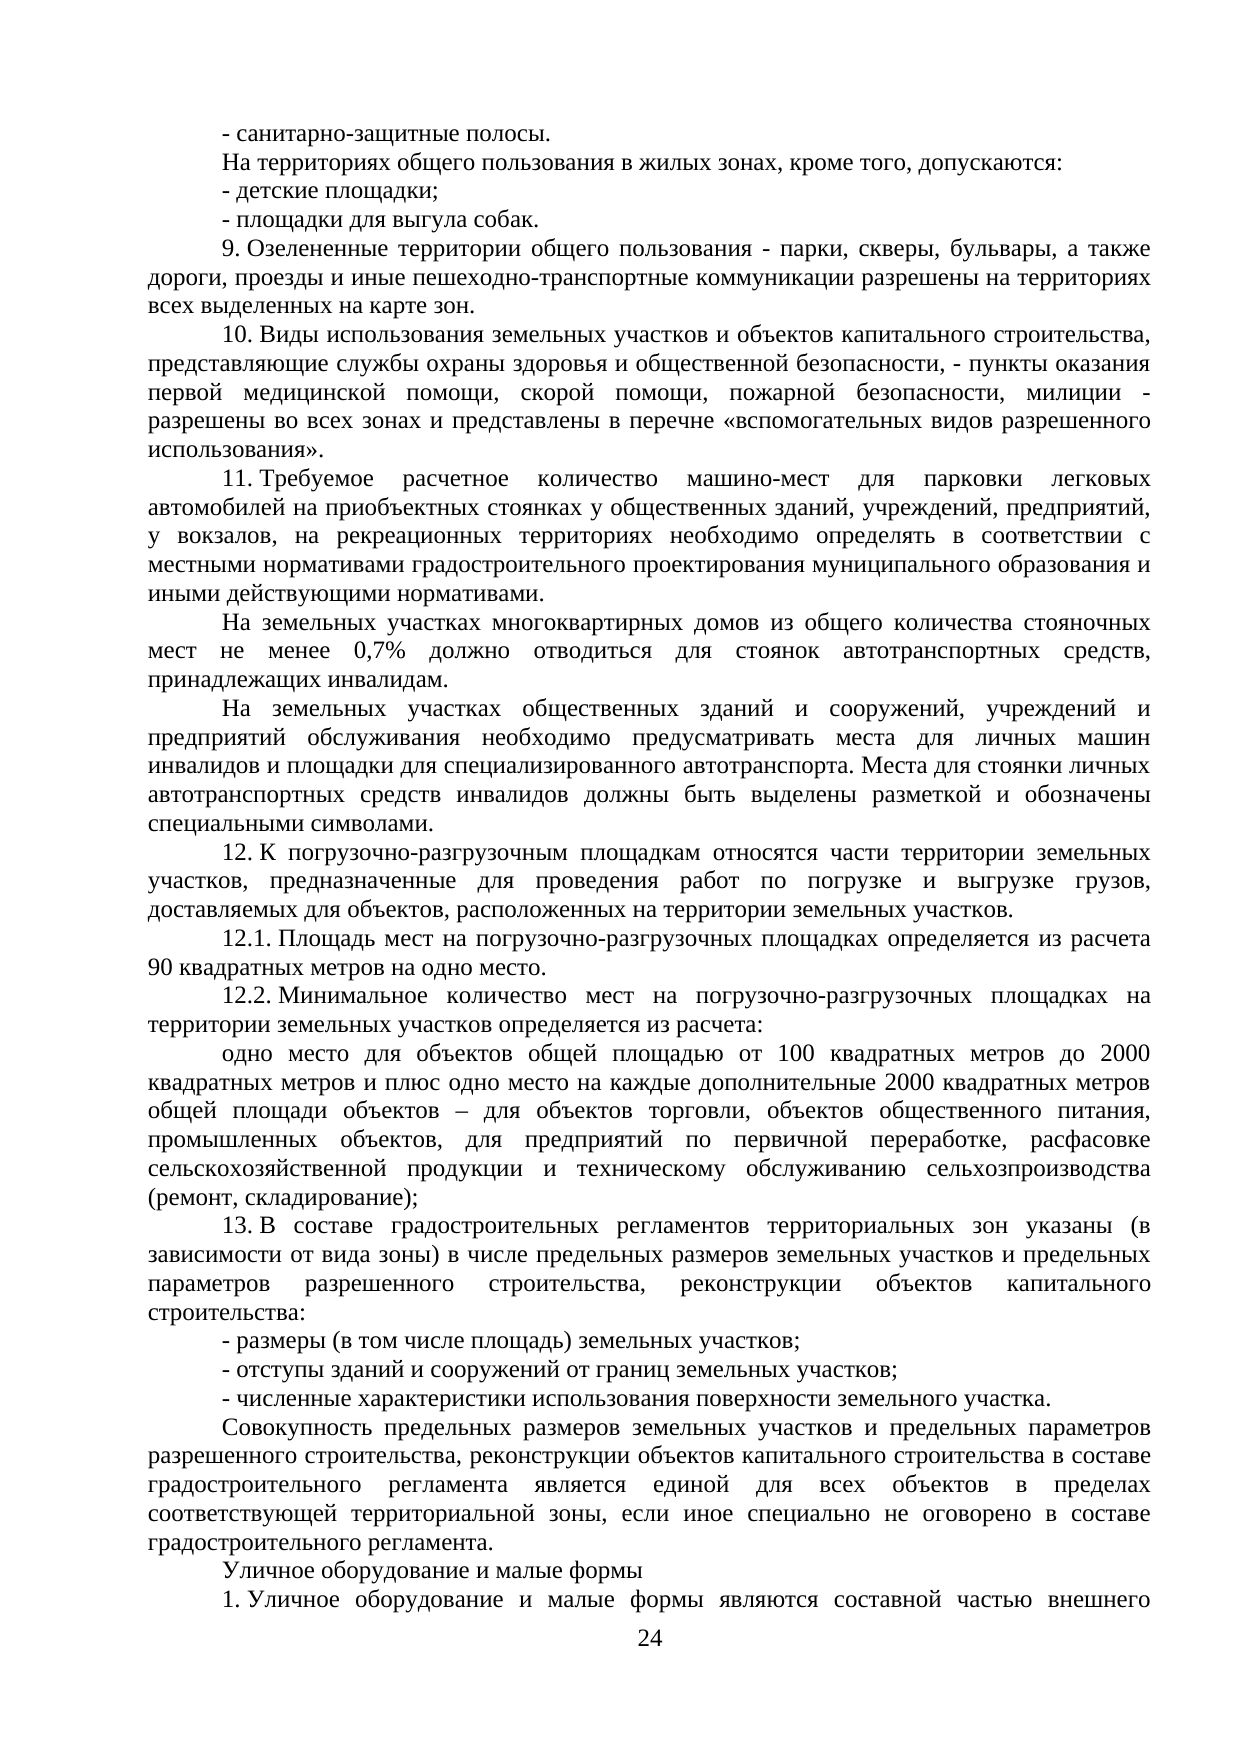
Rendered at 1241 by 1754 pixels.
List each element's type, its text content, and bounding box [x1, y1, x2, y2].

text 12.2. Минимальное количество мест на погрузочно-разгрузочных площадках на территории земельных участков определяется из расчета: [148, 981, 1152, 1038]
text - отступы зданий и сооружений от границ земельных участков; [148, 1354, 1152, 1383]
text - размеры (в том числе площадь) земельных участков; [148, 1326, 1152, 1354]
text 9. Озелененные территории общего пользования - парки, скверы, бульвары, а также дороги, проезды и иные пешеходно-транспортные коммуникации разрешены на территориях всех выделенных на карте зон. [148, 233, 1152, 319]
text 13. В составе градостроительных регламентов территориальных зон указаны (в зависимости от вида зоны) в числе предельных размеров земельных участков и предельных параметров разрешенного строительства, реконструкции объектов капитального строительства: [148, 1211, 1152, 1326]
text На территориях общего пользования в жилых зонах, кроме того, допускаются: [148, 147, 1152, 176]
text - площадки для выгула собак. [148, 204, 1152, 233]
text 11. Требуемое расчетное количество машино-мест для парковки легковых автомобилей на приобъектных стоянках у общественных зданий, учреждений, предприятий, у вокзалов, на рекреационных территориях необходимо определять в соответствии с местными нормативами градостроительного проектирования муниципального образования и иными действующими нормативами. [148, 463, 1152, 607]
text 12. К погрузочно-разгрузочным площадкам относятся части территории земельных участков, предназначенные для проведения работ по погрузке и выгрузке грузов, доставляемых для объектов, расположенных на территории земельных участков. [148, 837, 1152, 923]
text - численные характеристики использования поверхности земельного участка. [148, 1383, 1152, 1412]
text На земельных участках многоквартирных домов из общего количества стояночных мест не менее 0,7% должно отводиться для стоянок автотранспортных средств, принадлежащих инвалидам. [148, 607, 1152, 693]
text На земельных участках общественных зданий и сооружений, учреждений и предприятий обслуживания необходимо предусматривать места для личных машин инвалидов и площадки для специализированного автотранспорта. Места для стоянки личных автотранспортных средств инвалидов должны быть выделены разметкой и обозначены специальными символами. [148, 693, 1152, 837]
text Уличное оборудование и малые формы [148, 1556, 1152, 1584]
text - детские площадки; [148, 176, 1152, 204]
text - санитарно-защитные полосы. [148, 118, 1152, 147]
text 10. Виды использования земельных участков и объектов капитального строительства, представляющие службы охраны здоровья и общественной безопасности, - пункты оказания первой медицинской помощи, скорой помощи, пожарной безопасности, милиции - разрешены во всех зонах и представлены в перечне «вспомогательных видов разрешенного использования». [148, 319, 1152, 463]
text Совокупность предельных размеров земельных участков и предельных параметров разрешенного строительства, реконструкции объектов капитального строительства в составе градостроительного регламента является единой для всех объектов в пределах соответствующей территориальной зоны, если иное специально не оговорено в составе градостроительного регламента. [148, 1412, 1152, 1556]
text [148, 1584, 1152, 1613]
text одно место для объектов общей площадью от 100 квадратных метров до 2000 квадратных метров и плюс одно место на каждые дополнительные 2000 квадратных метров общей площади объектов – для объектов торговли, объектов общественного питания, промышленных объектов, для предприятий по первичной переработке, расфасовке сельскохозяйственной продукции и техническому обслуживанию сельхозпроизводства (ремонт, складирование); [148, 1038, 1152, 1211]
text 12.1. Площадь мест на погрузочно-разгрузочных площадках определяется из расчета 90 квадратных метров на одно место. [148, 923, 1152, 981]
